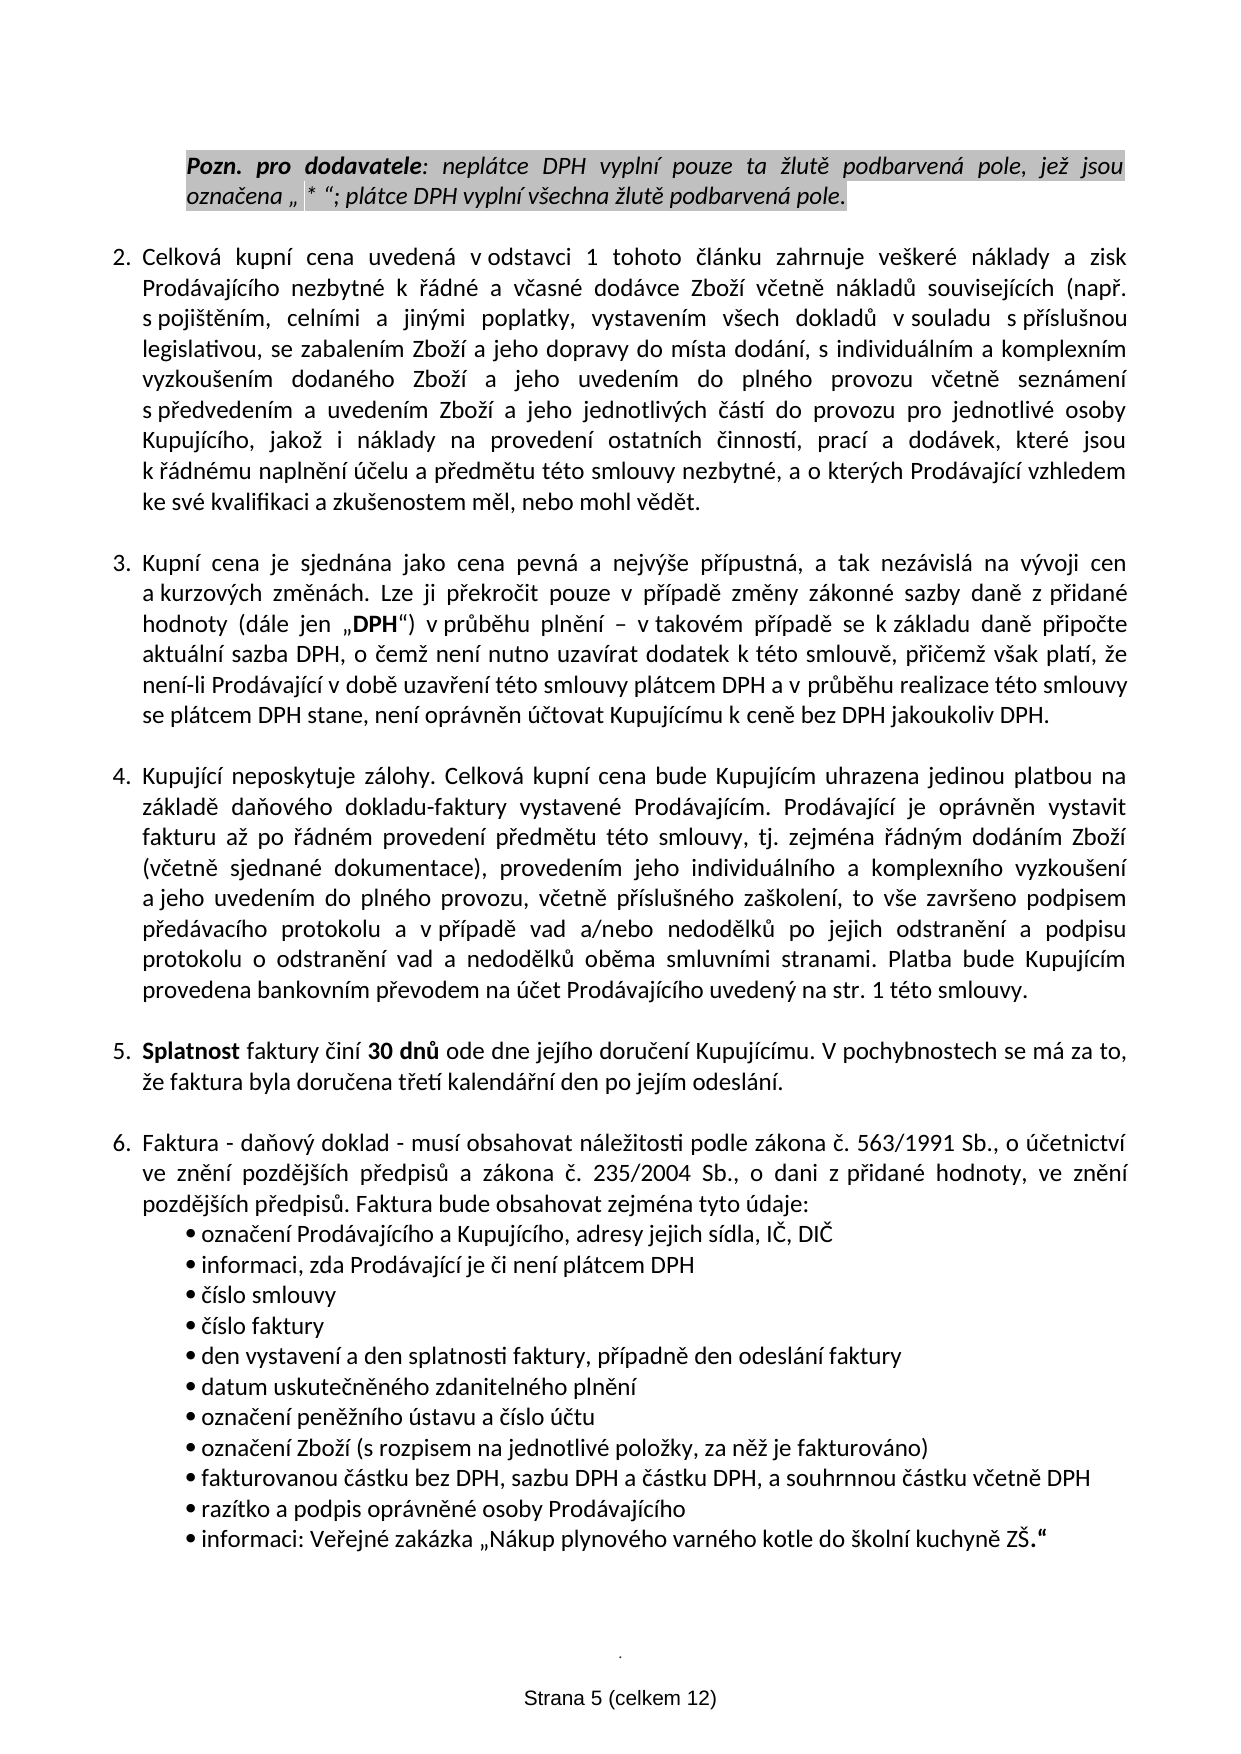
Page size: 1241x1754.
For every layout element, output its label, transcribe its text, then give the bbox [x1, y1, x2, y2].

list označení Zboží (s rozpisem na jednotlivé položky, za něž je fakturováno) [186, 1432, 1128, 1462]
list číslo smlouvy [186, 1279, 1128, 1310]
list Splatnost faktury činí 30 dnů ode dne jejího doručení Kupujícímu. V pochybnostech se má za to, že faktura byla doručena třetí kalendářní den po jejím odeslání. [112, 1035, 1128, 1096]
list označení Prodávajícího a Kupujícího, adresy jejich sídla, IČ, DIČ [186, 1218, 1128, 1249]
list informaci: Veřejné zakázka „Nákup plynového varného kotle do školní kuchyně ZŠ.“ [186, 1523, 1128, 1554]
list označení peněžního ústavu a číslo účtu [186, 1401, 1128, 1432]
list den vystavení a den splatnosti faktury, případně den odeslání faktury [186, 1340, 1128, 1371]
list datum uskutečněného zdanitelného plnění [186, 1371, 1128, 1401]
list fakturovanou částku bez DPH, sazbu DPH a částku DPH, a souhrnnou částku včetně DPH [186, 1462, 1128, 1493]
list Kupní cena je sjednána jako cena pevná a nejvýše přípustná, a tak nezávislá na vývoji cen a kurzových změnách. Lze ji překročit pouze v případě změny zákonné sazby daně z přidané hodnoty (dále jen „DPH“) v průběhu plnění – v takovém případě se k základu daně připočte aktuální sazba DPH, o čemž není nutno uzavírat dodatek k této smlouvě, přičemž však platí, že není-li Prodávající v době uzavření této smlouvy plátcem DPH a v průběhu realizace této smlouvy se plátcem DPH stane, není oprávněn účtovat Kupujícímu k ceně bez DPH jakoukoliv DPH. [112, 547, 1128, 730]
text Pozn. pro dodavatele: neplátce DPH vyplní pouze ta žlutě podbarvená pole, jež jsou označena „ * “; plátce DPH vyplní všechna žlutě podbarvená pole. [847, 150, 1128, 211]
list razítko a podpis oprávněné osoby Prodávajícího [186, 1493, 1128, 1523]
list číslo faktury [186, 1310, 1128, 1340]
list Celková kupní cena uvedená v odstavci 1 tohoto článku zahrnuje veškeré náklady a zisk Prodávajícího nezbytné k řádné a včasné dodávce Zboží včetně nákladů souvisejících (např. s pojištěním, celními a jinými poplatky, vystavením všech dokladů v souladu s příslušnou legislativou, se zabalením Zboží a jeho dopravy do místa dodání, s individuálním a komplexním vyzkoušením dodaného Zboží a jeho uvedením do plného provozu včetně seznámení s předvedením a uvedením Zboží a jeho jednotlivých částí do provozu pro jednotlivé osoby Kupujícího, jakož i náklady na provedení ostatních činností, prací a dodávek, které jsou k řádnému naplnění účelu a předmětu této smlouvy nezbytné, a o kterých Prodávající vzhledem ke své kvalifikaci a zkušenostem měl, nebo mohl vědět. [112, 242, 1128, 516]
list informaci, zda Prodávající je či není plátcem DPH [186, 1249, 1128, 1279]
list Faktura - daňový doklad - musí obsahovat náležitosti podle zákona č. 563/1991 Sb., o účetnictví ve znění pozdějších předpisů a zákona č. 235/2004 Sb., o dani z přidané hodnoty, ve znění pozdějších předpisů. Faktura bude obsahovat zejména tyto údaje: [112, 1127, 1128, 1218]
list Kupující neposkytuje zálohy. Celková kupní cena bude Kupujícím uhrazena jedinou platbou na základě daňového dokladu-faktury vystavené Prodávajícím. Prodávající je oprávněn vystavit fakturu až po řádném provedení předmětu této smlouvy, tj. zejména řádným dodáním Zboží (včetně sjednané dokumentace), provedením jeho individuálního a komplexního vyzkoušení a jeho uvedením do plného provozu, včetně příslušného zaškolení, to vše završeno podpisem předávacího protokolu a v případě vad a/nebo nedodělků po jejich odstranění a podpisu protokolu o odstranění vad a nedodělků oběma smluvními stranami. Platba bude Kupujícím provedena bankovním převodem na účet Prodávajícího uvedený na str. 1 této smlouvy. [112, 760, 1128, 1004]
